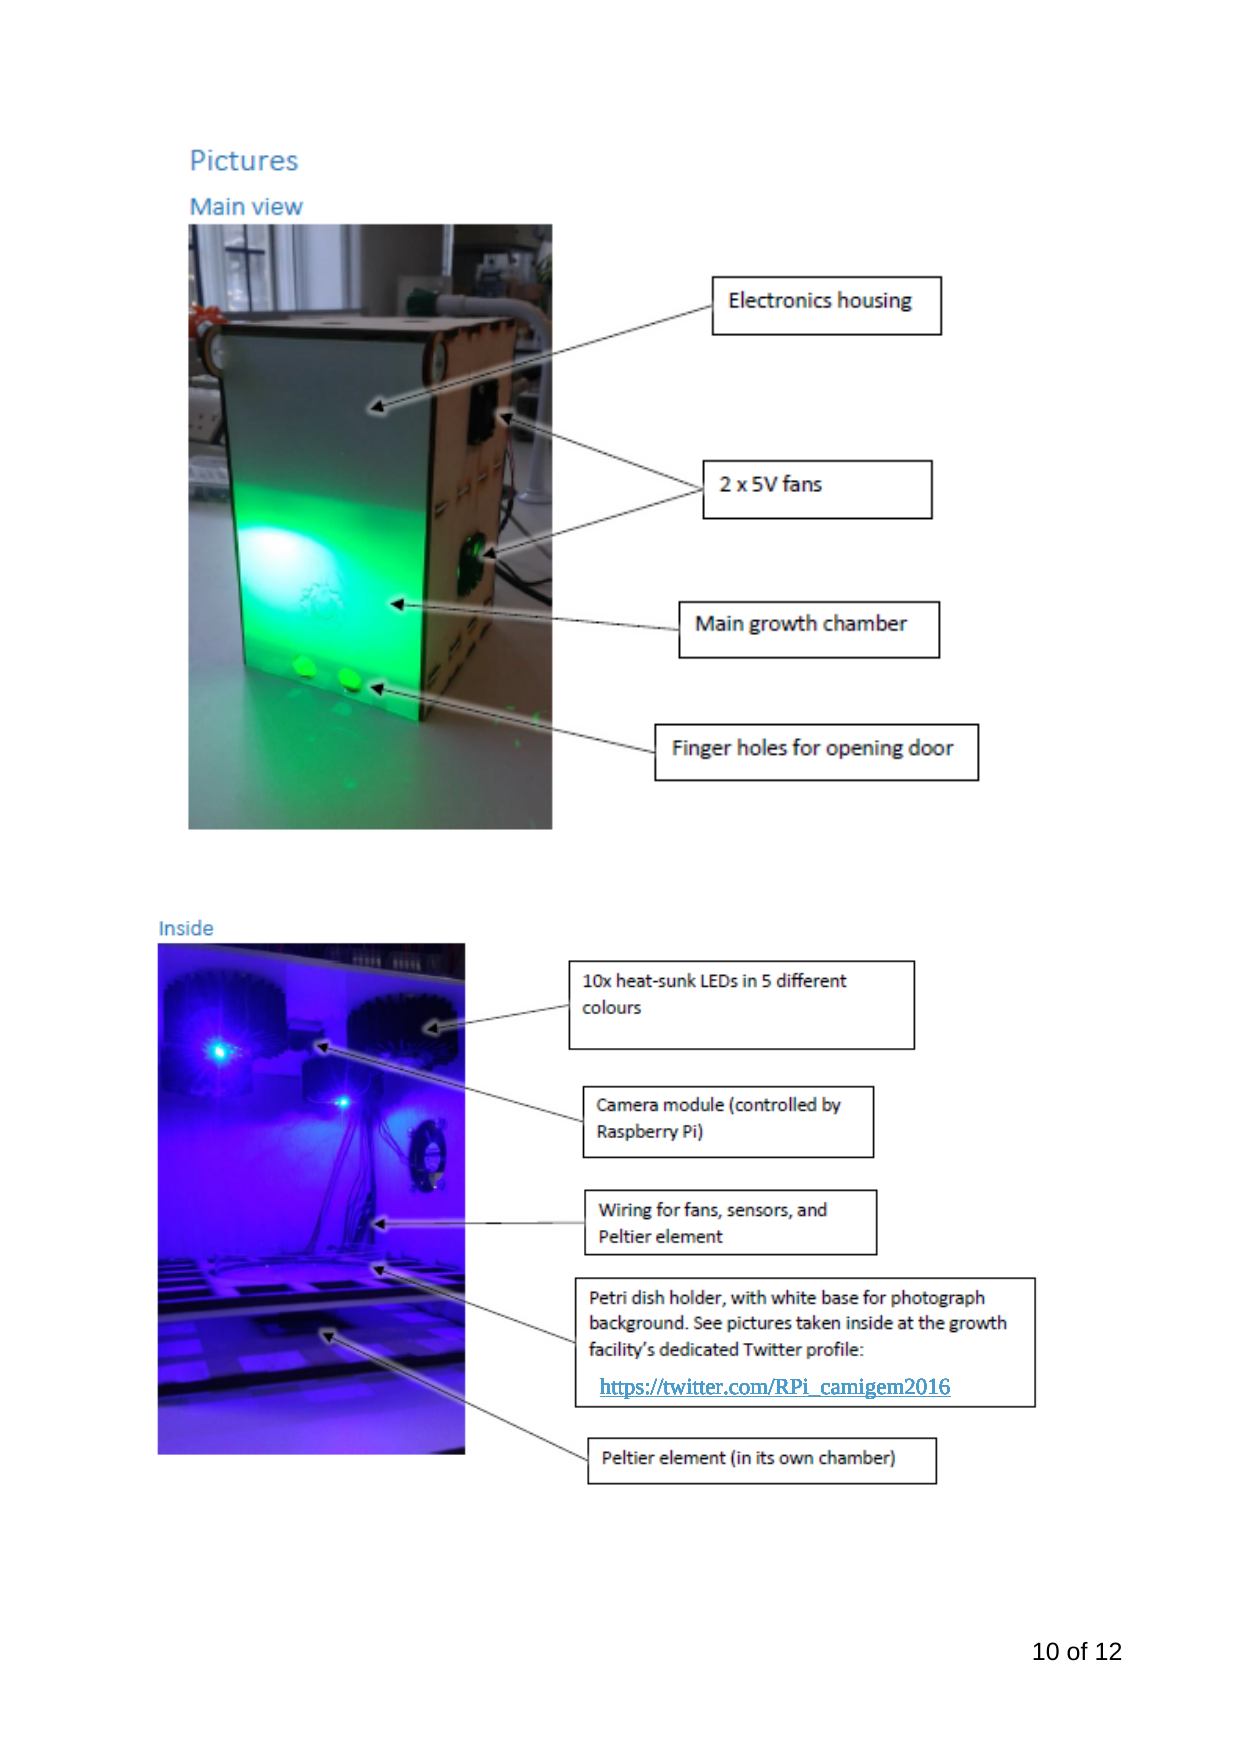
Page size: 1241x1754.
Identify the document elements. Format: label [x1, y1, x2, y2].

picture [119, 132, 1059, 839]
picture [118, 909, 1089, 1530]
